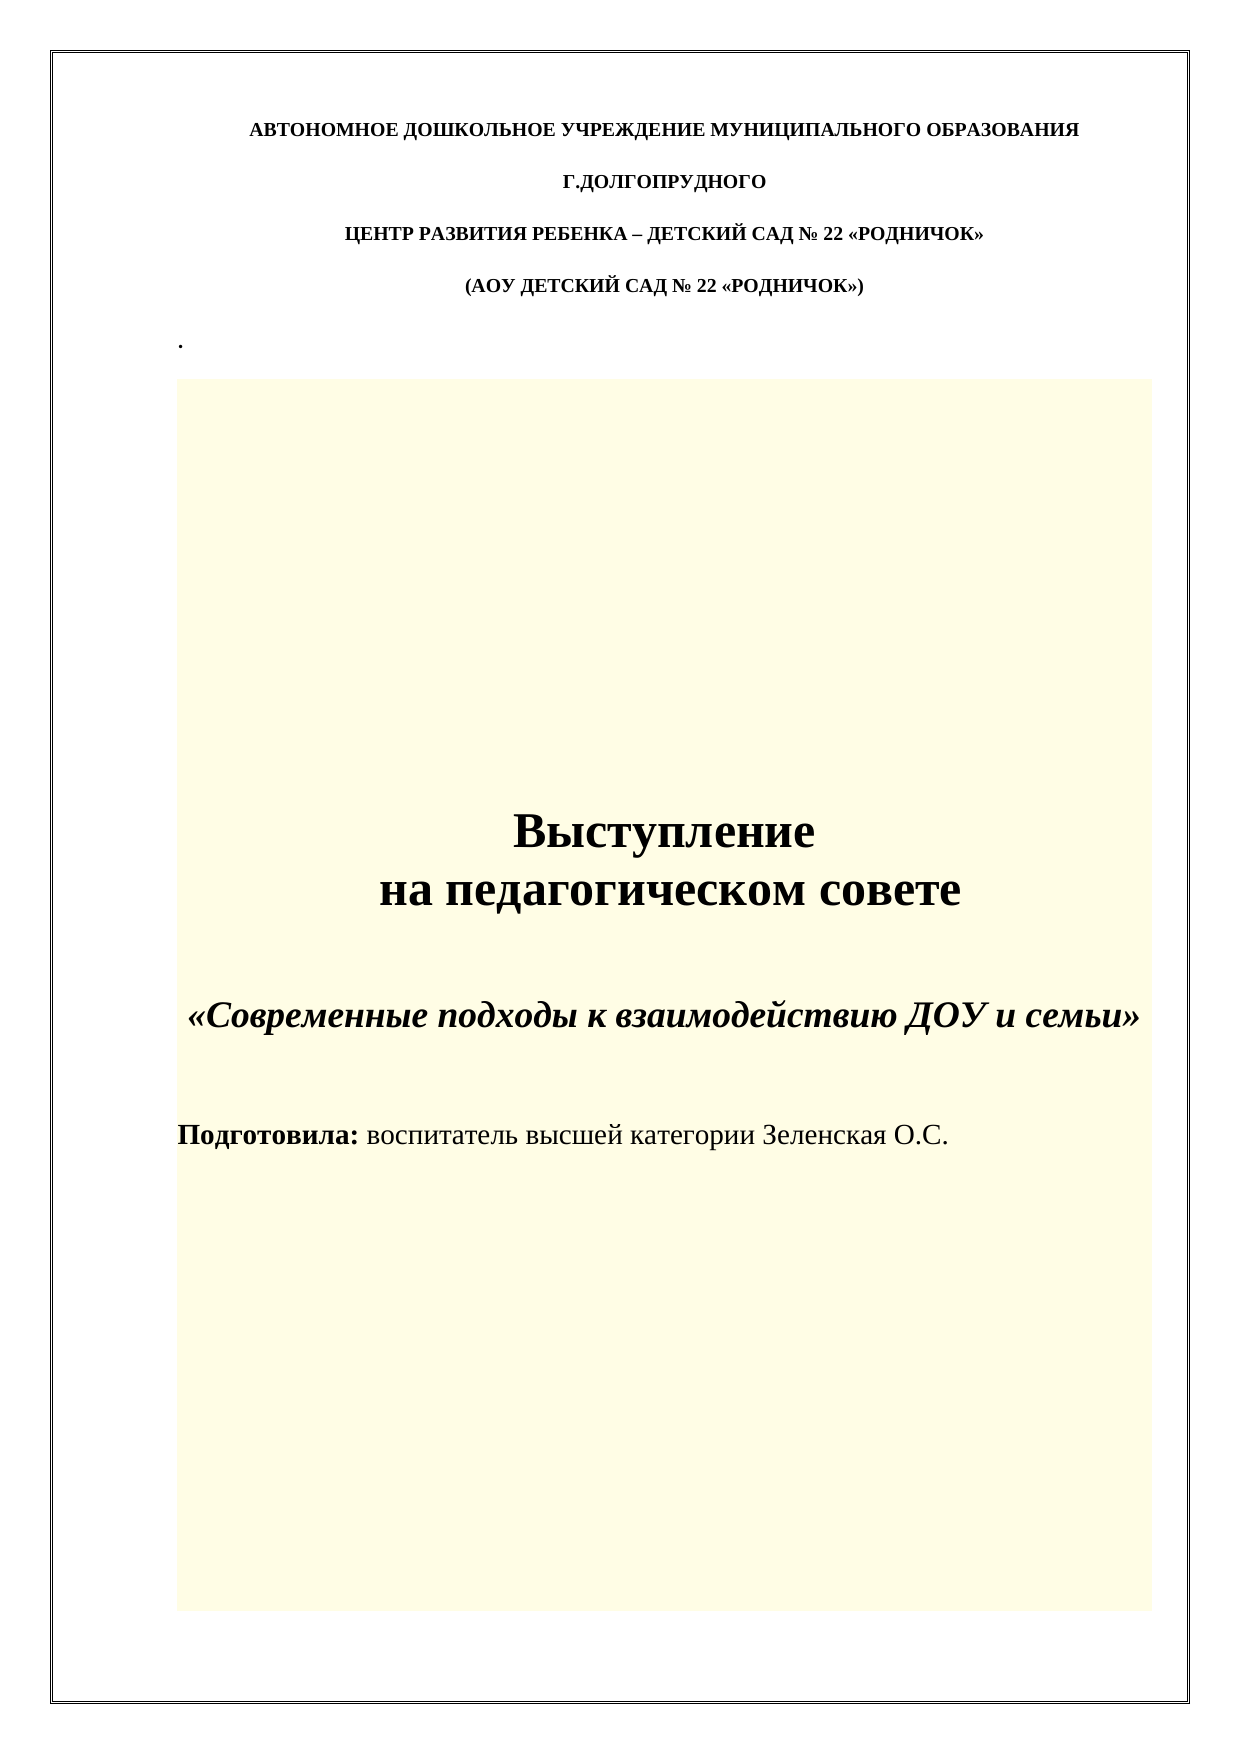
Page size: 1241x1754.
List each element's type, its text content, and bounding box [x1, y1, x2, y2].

text (АОУ ДЕТСКИЙ САД № 22 «РОДНИЧОК») [177, 274, 1152, 297]
text Подготовила: воспитатель высшей категории Зеленская О.С. [177, 1117, 1152, 1151]
text «Современные подходы к взаимодействию ДОУ и семьи» [177, 992, 1152, 1036]
text . [177, 326, 1152, 354]
text Г.ДОЛГОПРУДНОГО [177, 170, 1152, 193]
text ЦЕНТР РАЗВИТИЯ РЕБЕНКА – ДЕТСКИЙ САД № 22 «РОДНИЧОК» [177, 222, 1152, 245]
text на педагогическом совете [177, 858, 1152, 916]
text АВТОНОМНОЕ ДОШКОЛЬНОЕ УЧРЕЖДЕНИЕ МУНИЦИПАЛЬНОГО ОБРАЗОВАНИЯ [177, 118, 1152, 141]
text Выступление [177, 801, 1152, 858]
